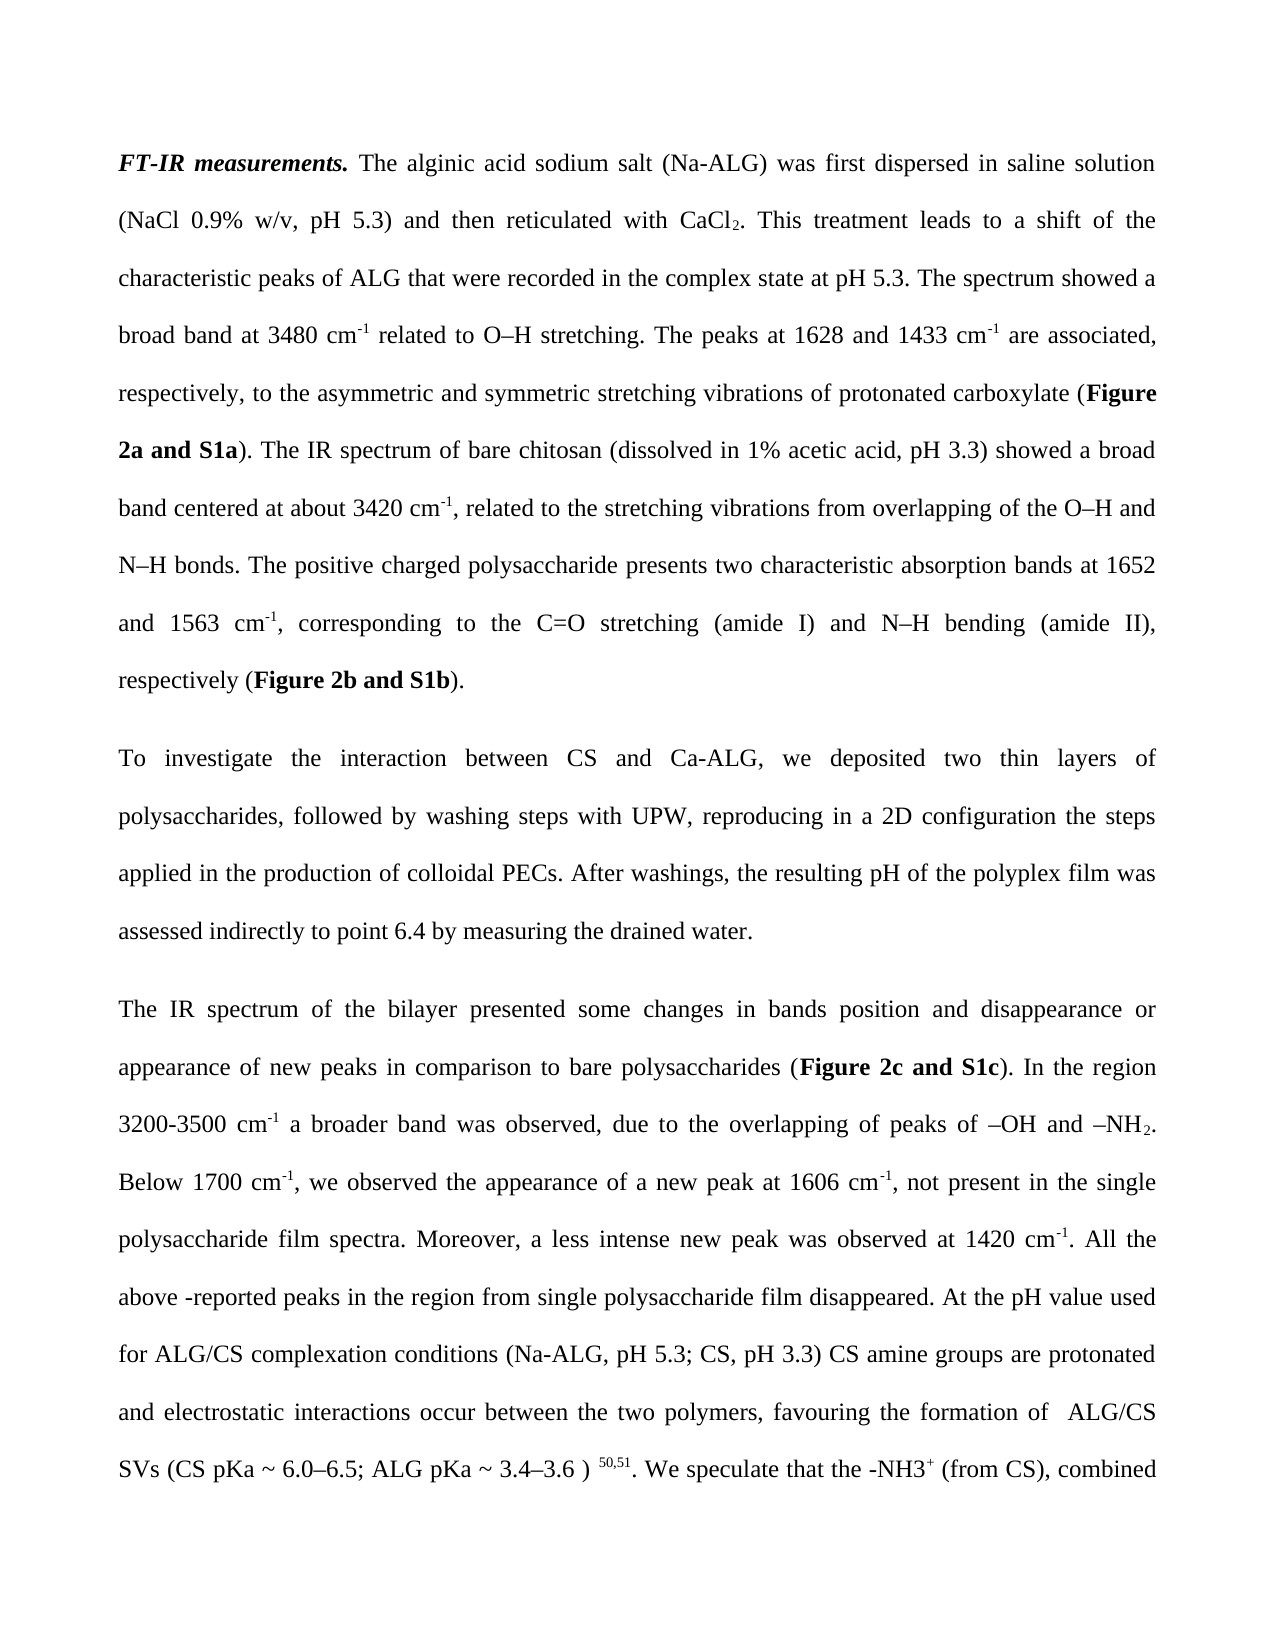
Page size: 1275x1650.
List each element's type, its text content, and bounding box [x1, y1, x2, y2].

text To investigate the interaction between CS and Ca-ALG, we deposited two thin layers of polysaccharides, followed by washing steps with UPW, reproducing in a 2D configuration the steps applied in the production of colloidal PECs. After washings, the resulting pH of the polyplex film was assessed indirectly to point 6.4 by measuring the drained water. [118, 743, 1157, 945]
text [118, 994, 1157, 1483]
text FT-IR measurements. The alginic acid sodium salt (Na-ALG) was first dispersed in saline solution (NaCl 0.9% w/v, pH 5.3) and then reticulated with CaCl2. This treatment leads to a shift of the characteristic peaks of ALG that were recorded in the complex state at pH 5.3. The spectrum showed a broad band at 3480 cm-1 related to O–H stretching. The peaks at 1628 and 1433 cm-1 are associated, respectively, to the asymmetric and symmetric stretching vibrations of protonated carboxylate (Figure 2a and S1a). The IR spectrum of bare chitosan (dissolved in 1% acetic acid, pH 3.3) showed a broad band centered at about 3420 cm-1, related to the stretching vibrations from overlapping of the O–H and N–H bonds. The positive charged polysaccharide presents two characteristic absorption bands at 1652 and 1563 cm-1, corresponding to the C=O stretching (amide I) and N–H bending (amide II), respectively (Figure 2b and S1b). [118, 148, 1157, 694]
